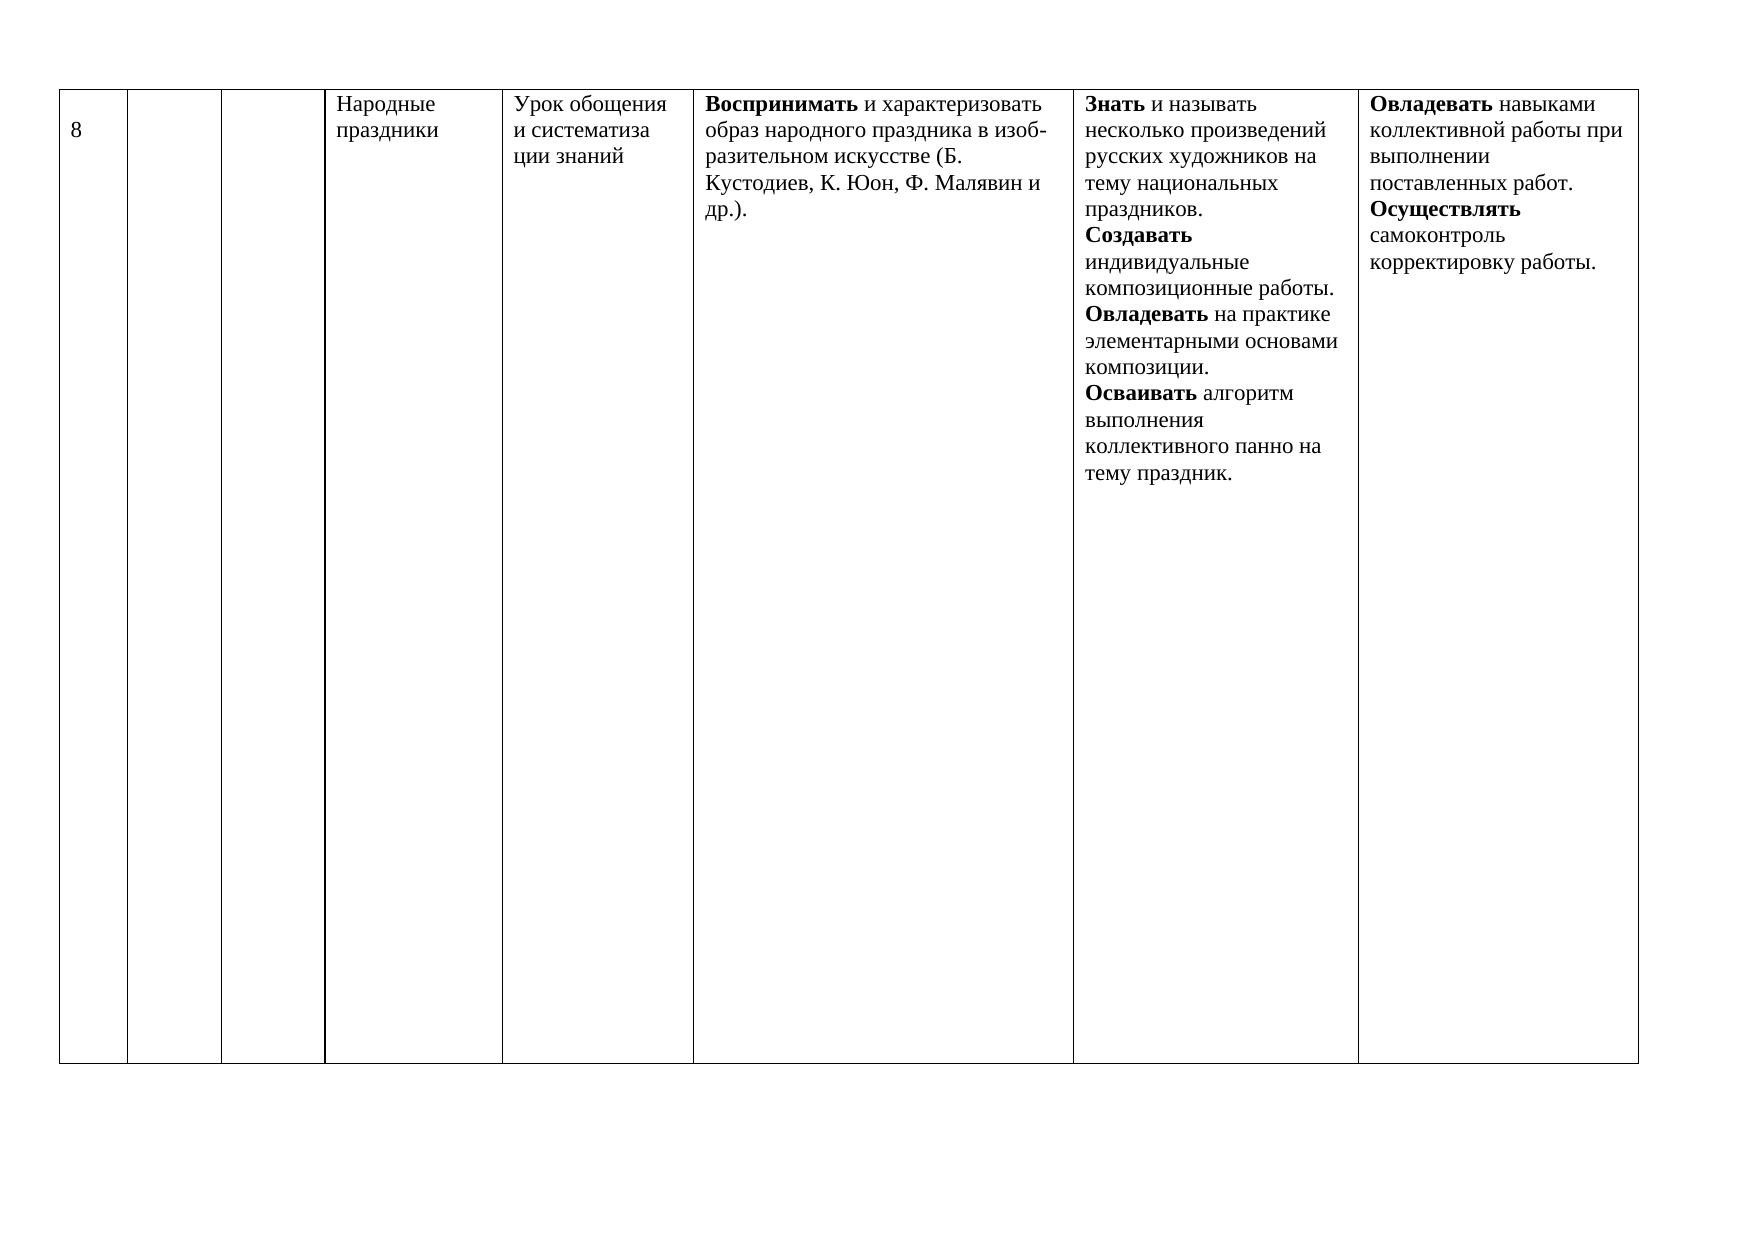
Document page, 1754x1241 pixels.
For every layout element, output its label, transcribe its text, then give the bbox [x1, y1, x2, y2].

table_cell Народные праздники [326, 90, 502, 1063]
table_cell 8 [60, 90, 127, 1063]
table_cell Овладевать навыками коллективной работы при выполнении поставленных работ. Осуществлять самоконтроль корректировку работы. [1359, 90, 1638, 1063]
table_cell Знать и называть несколько произведений русских художников на тему национальных праздников. Создавать индивидуальные композиционные работы. Овладевать на практике элементарными основами композиции. Осваивать алгоритм выполнения коллективного панно на тему праздник. [1074, 90, 1358, 1063]
table_cell [128, 90, 221, 1063]
table_cell [222, 90, 324, 1063]
table_cell Урок обощения и систематиза ции знаний [503, 90, 693, 1063]
table_cell Воспринимать и характеризовать образ народного праздника в изобразительном искусстве (Б. Кустодиев, К. Юон, Ф. Малявин и др.). [694, 90, 1073, 1063]
